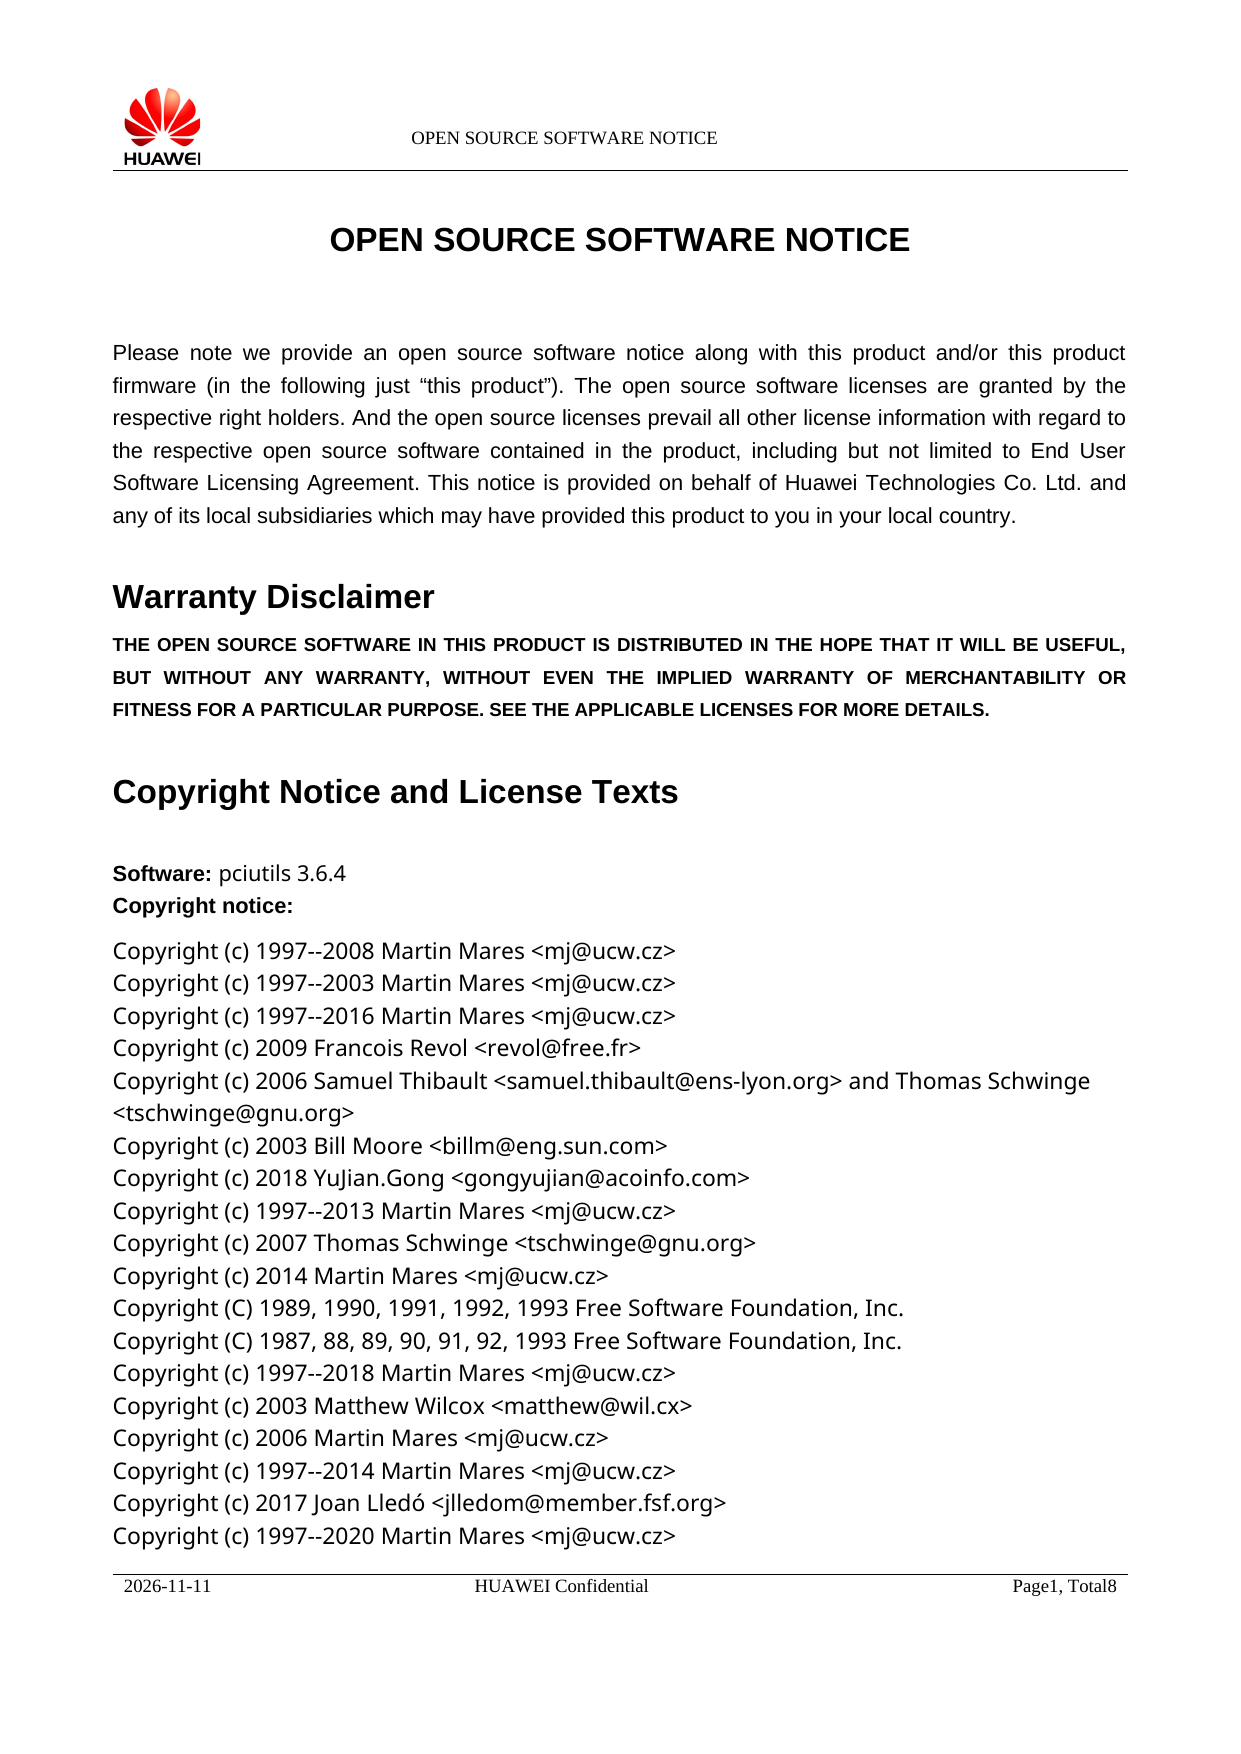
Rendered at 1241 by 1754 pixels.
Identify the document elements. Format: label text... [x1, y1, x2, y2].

text Copyright Notice and License Texts [112, 759, 1128, 824]
text OPEN SOURCE SOFTWARE NOTICE [112, 206, 1128, 271]
text The open source software in this product is distributed in the hope that it will be useful, but WITHOUT ANY WARRANTY, without even the implied warranty of MERCHANTABILITY or FITNESS FOR A PARTICULAR PURPOSE. See the applicable licenses for more details. [112, 629, 1128, 726]
text Please note we provide an open source software notice along with this product and/or this product firmware (in the following just “this product”). The open source software licenses are granted by the respective right holders. And the open source licenses prevail all other license information with regard to the respective open source software contained in the product, including but not limited to End User Software Licensing Agreement. This notice is provided on behalf of Huawei Technologies Co. Ltd. and any of its local subsidiaries which may have provided this product to you in your local country. [112, 336, 1128, 531]
text Copyright notice: [112, 889, 1128, 921]
picture [124, 88, 201, 165]
title Software: pciutils 3.6.4 [112, 856, 1128, 889]
text Warranty Disclaimer [112, 564, 1128, 629]
